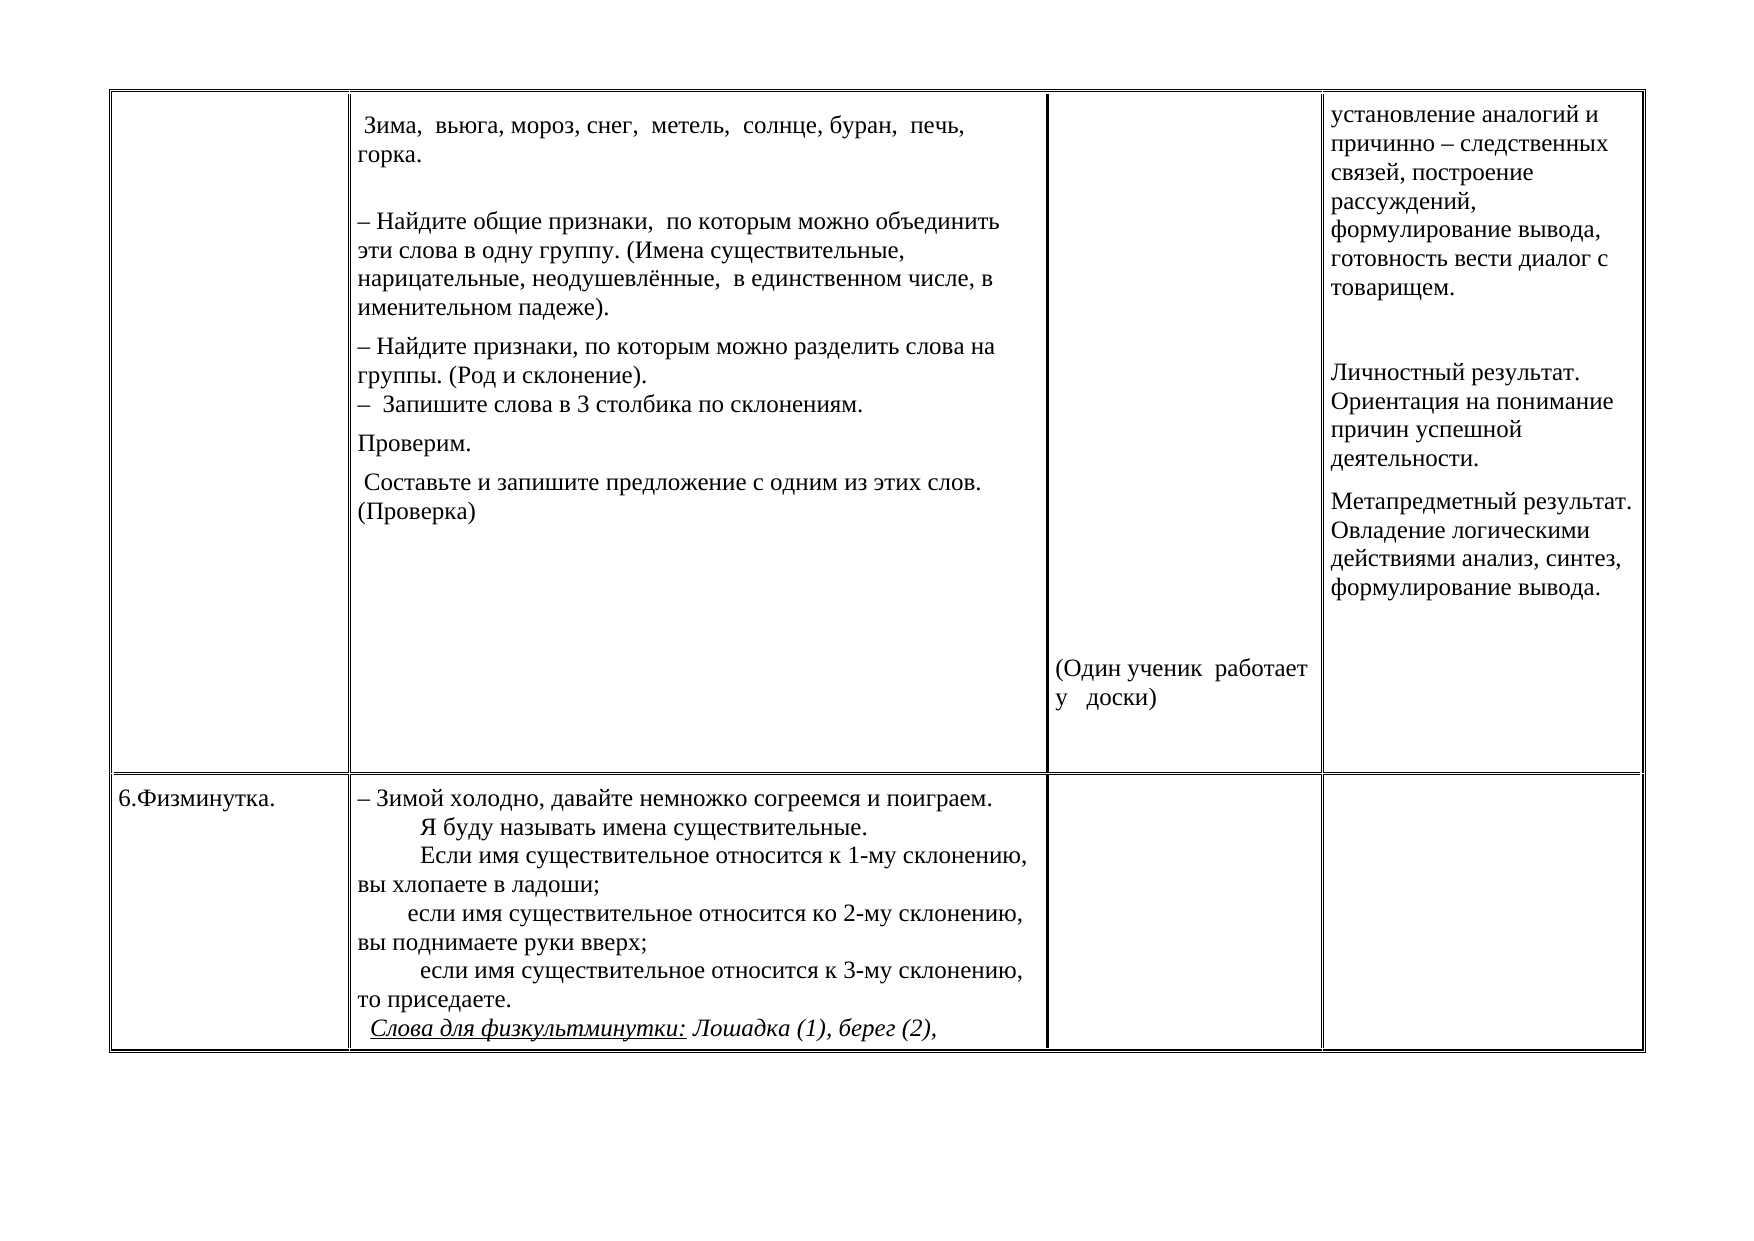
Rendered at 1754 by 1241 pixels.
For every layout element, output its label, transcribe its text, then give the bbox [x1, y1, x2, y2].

table_cell [1047, 775, 1323, 1049]
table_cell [1047, 92, 1323, 772]
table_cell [112, 92, 349, 772]
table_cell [350, 92, 1047, 772]
table_cell [1323, 772, 1644, 1049]
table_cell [350, 775, 1047, 1049]
table_cell 6.Физминутка. [110, 772, 349, 1049]
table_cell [1323, 92, 1642, 772]
